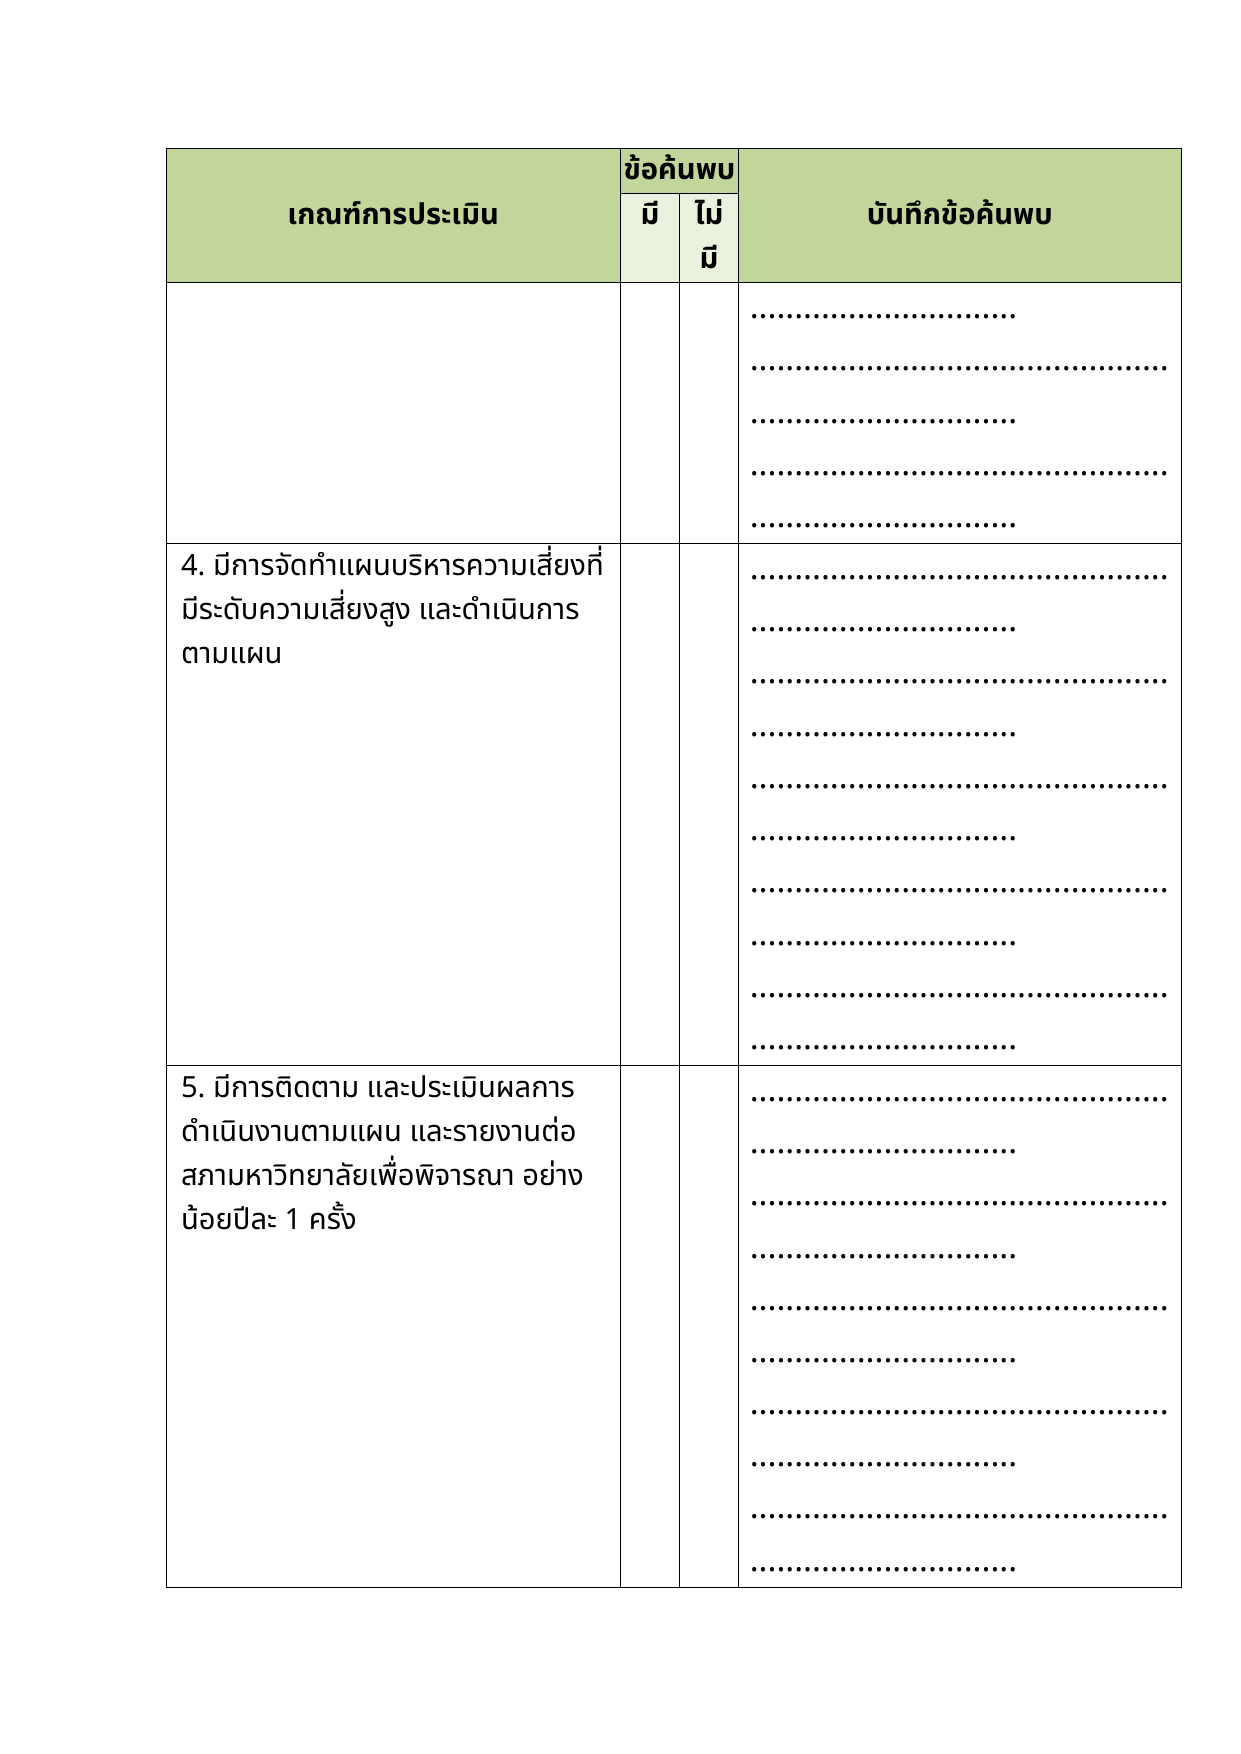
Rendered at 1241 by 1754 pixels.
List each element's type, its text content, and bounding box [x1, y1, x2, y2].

table_cell [621, 1066, 679, 1587]
table_cell มี [621, 194, 679, 282]
table_cell [680, 544, 738, 1065]
table_cell [621, 283, 679, 543]
table_header บันทึกข้อค้นพบ [739, 149, 1181, 282]
table_cell 4. มีการจัดทำแผนบริหารความเสี่ยงที่มีระดับความเสี่ยงสูง และดำเนินการตามแผน [167, 544, 620, 1065]
table_cell [680, 1066, 738, 1587]
table_cell 5. มีการติดตาม และประเมินผลการดำเนินงานตามแผน และรายงานต่อสภามหาวิทยาลัยเพื่อพิจารณา อย่างน้อยปีละ 1 ครั้ง [167, 1066, 620, 1587]
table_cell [739, 1066, 1181, 1587]
table_header ข้อค้นพบ [621, 149, 738, 193]
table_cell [739, 283, 1181, 543]
table_cell ไม่มี [680, 194, 738, 282]
table_cell [680, 283, 738, 543]
table_header เกณฑ์การประเมิน [167, 149, 620, 282]
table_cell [167, 283, 620, 543]
table_cell [621, 544, 679, 1065]
